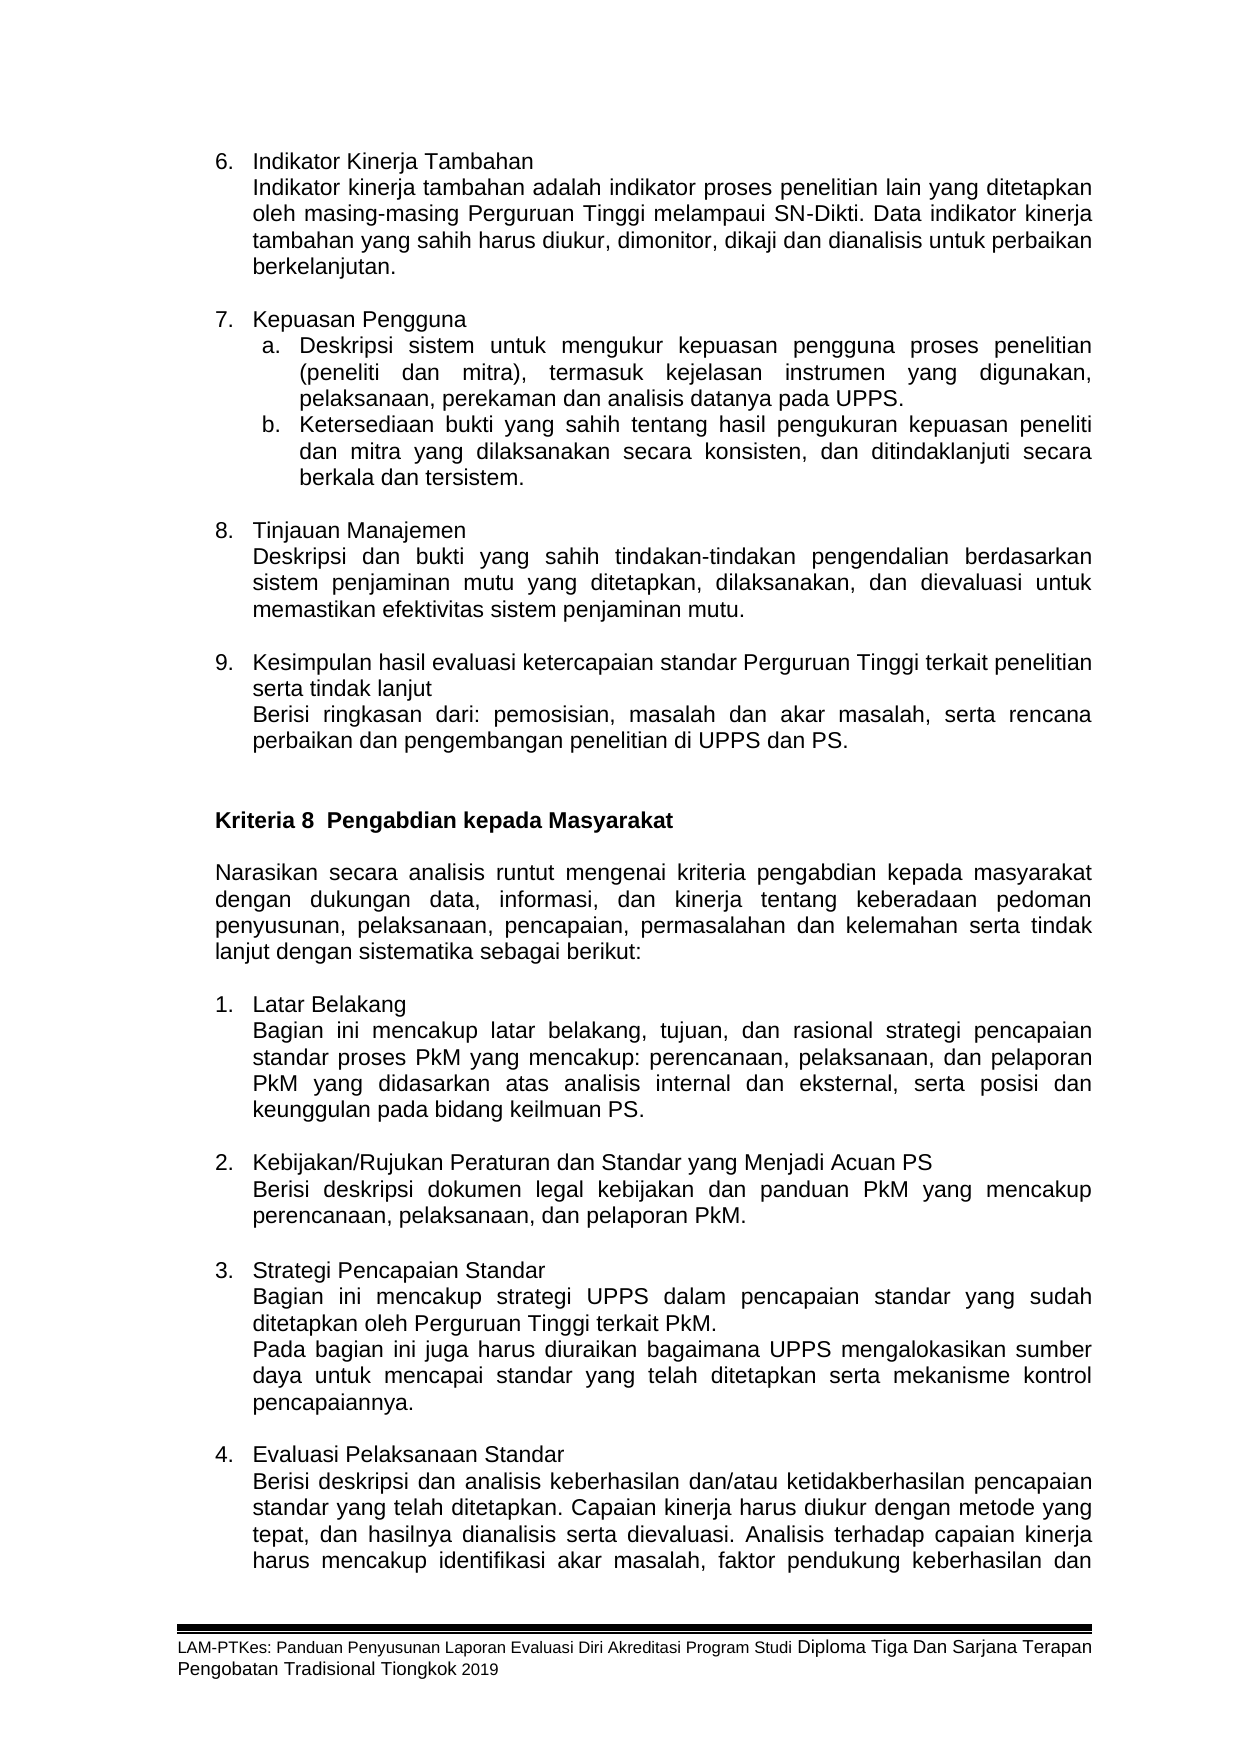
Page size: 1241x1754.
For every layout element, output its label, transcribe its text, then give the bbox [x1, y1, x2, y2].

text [252, 1468, 1092, 1573]
subtitle Kriteria 8 Pengabdian kepada Masyarakat [215, 807, 1092, 833]
text Pada bagian ini juga harus diuraikan bagaimana UPPS mengalokasikan sumber daya untuk mencapai standar yang telah ditetapkan serta mekanisme kontrol pencapaiannya. [252, 1336, 1092, 1415]
list Kebijakan/Rujukan Peraturan dan Standar yang Menjadi Acuan PS [215, 1149, 1092, 1176]
list Evaluasi Pelaksanaan Standar [215, 1441, 1092, 1468]
text Berisi deskripsi dokumen legal kebijakan dan panduan PkM yang mencakup perencanaan, pelaksanaan, dan pelaporan PkM. [252, 1176, 1092, 1228]
list Deskripsi sistem untuk mengukur kepuasan pengguna proses penelitian (peneliti dan mitra), termasuk kejelasan instrumen yang digunakan, pelaksanaan, perekaman dan analisis datanya pada UPPS. [262, 332, 1092, 411]
list Indikator Kinerja Tambahan [215, 148, 1092, 174]
text Bagian ini mencakup latar belakang, tujuan, dan rasional strategi pencapaian standar proses PkM yang mencakup: perencanaan, pelaksanaan, dan pelaporan PkM yang didasarkan atas analisis internal dan eksternal, serta posisi dan keunggulan pada bidang keilmuan PS. [252, 1017, 1092, 1123]
list Kepuasan Pengguna [215, 306, 1092, 332]
text Deskripsi dan bukti yang sahih tindakan-tindakan pengendalian berdasarkan sistem penjaminan mutu yang ditetapkan, dilaksanakan, dan dievaluasi untuk memastikan efektivitas sistem penjaminan mutu. [252, 543, 1092, 622]
list Kesimpulan hasil evaluasi ketercapaian standar Perguruan Tinggi terkait penelitian serta tindak lanjut [215, 648, 1092, 701]
text Bagian ini mencakup strategi UPPS dalam pencapaian standar yang sudah ditetapkan oleh Perguruan Tinggi terkait PkM. [252, 1283, 1092, 1336]
list Ketersediaan bukti yang sahih tentang hasil pengukuran kepuasan peneliti dan mitra yang dilaksanakan secara konsisten, dan ditindaklanjuti secara berkala dan tersistem. [262, 411, 1092, 490]
list Latar Belakang [215, 991, 1092, 1017]
list Strategi Pencapaian Standar [215, 1257, 1092, 1283]
text Narasikan secara analisis runtut mengenai kriteria pengabdian kepada masyarakat dengan dukungan data, informasi, dan kinerja tentang keberadaan pedoman penyusunan, pelaksanaan, pencapaian, permasalahan dan kelemahan serta tindak lanjut dengan sistematika sebagai berikut: [215, 859, 1092, 965]
list Tinjauan Manajemen [215, 517, 1092, 543]
text Berisi ringkasan dari: pemosisian, masalah dan akar masalah, serta rencana perbaikan dan pengembangan penelitian di UPPS dan PS. [252, 701, 1092, 754]
text Indikator kinerja tambahan adalah indikator proses penelitian lain yang ditetapkan oleh masing-masing Perguruan Tinggi melampaui SN-Dikti. Data indikator kinerja tambahan yang sahih harus diukur, dimonitor, dikaji dan dianalisis untuk perbaikan berkelanjutan. [252, 174, 1092, 279]
